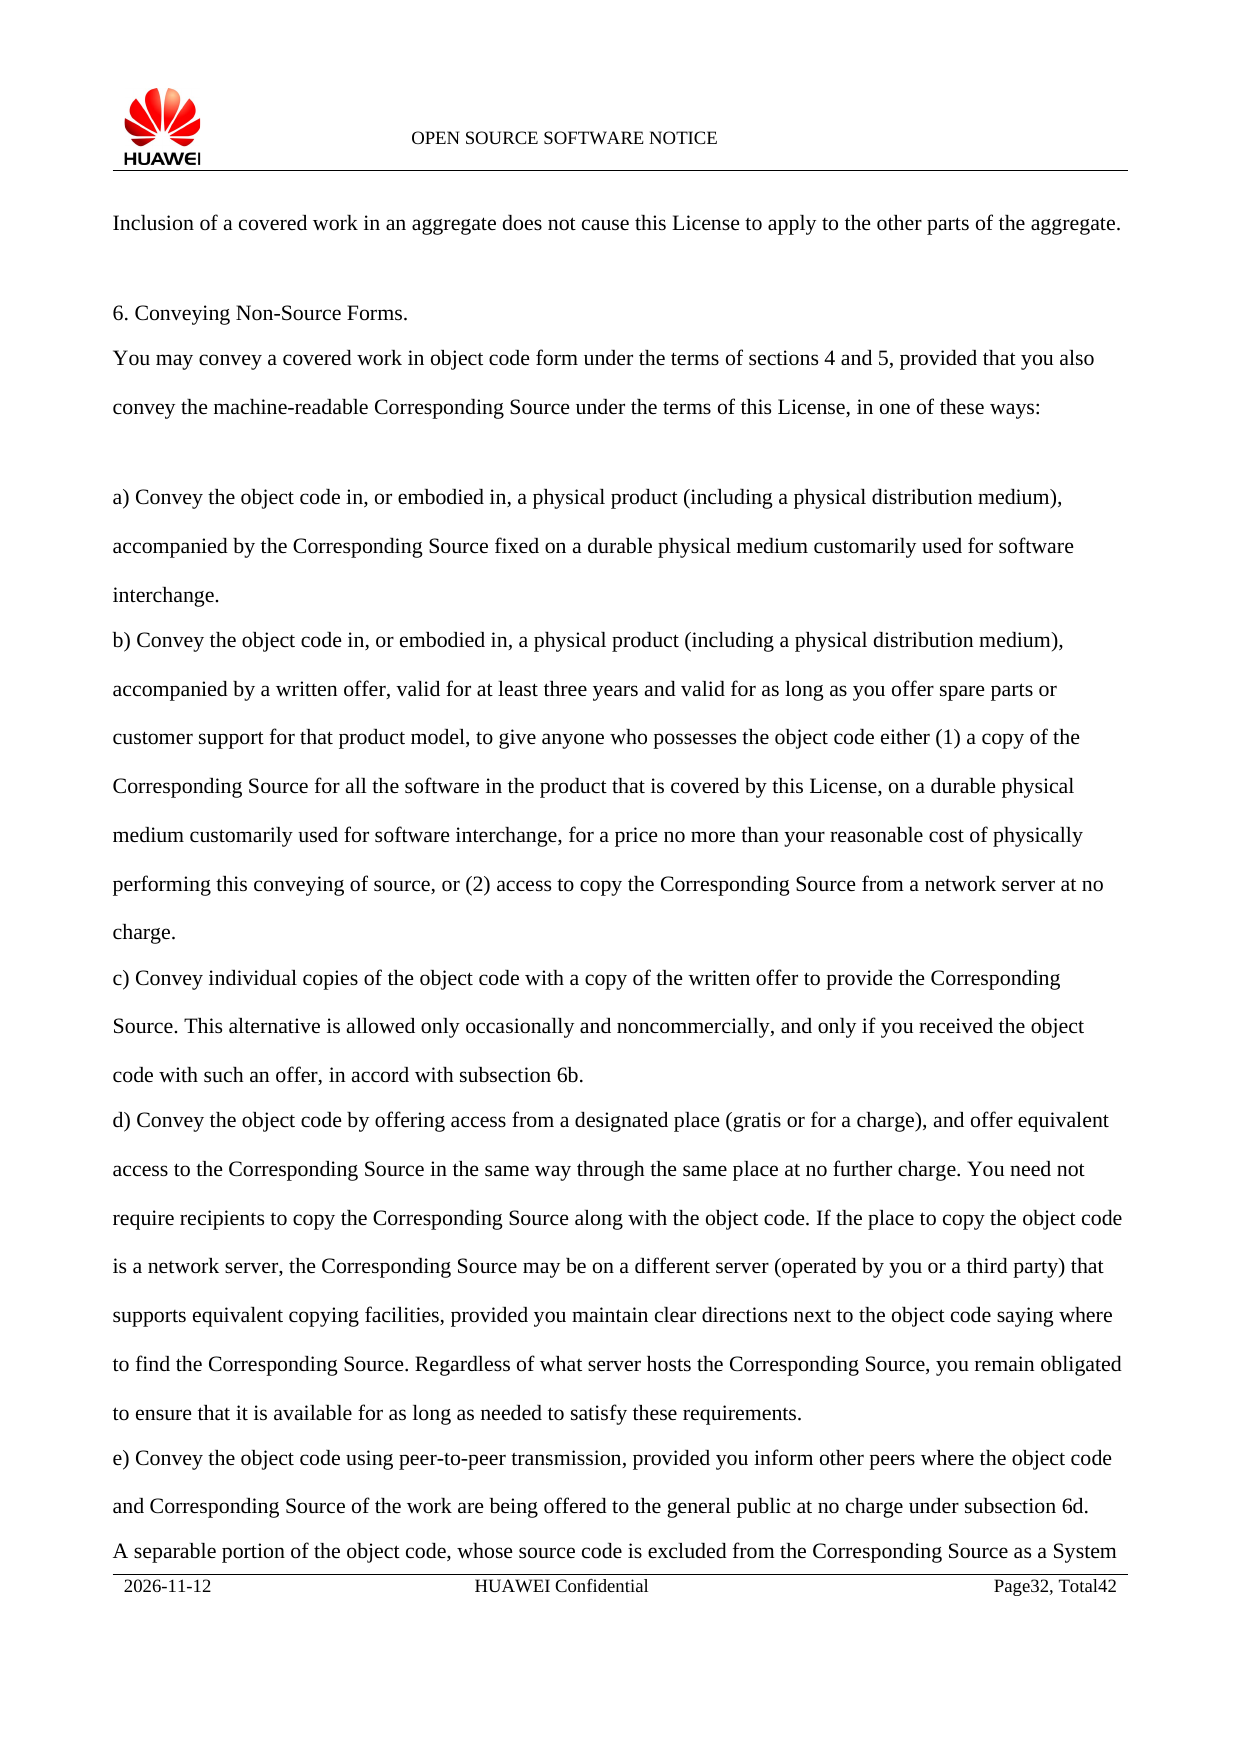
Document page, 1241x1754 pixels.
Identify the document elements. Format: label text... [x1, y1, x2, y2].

text e) Convey the object code using peer-to-peer transmission, provided you inform other peers where the object code and Corresponding Source of the work are being offered to the general public at no charge under subsection 6d. [112, 1441, 1128, 1522]
text 6. Conveying Non-Source Forms. [112, 297, 1128, 329]
text b) Convey the object code in, or embodied in, a physical product (including a physical distribution medium), accompanied by a written offer, valid for at least three years and valid for as long as you offer spare parts or customer support for that product model, to give anyone who possesses the object code either (1) a copy of the Corresponding Source for all the software in the product that is covered by this License, on a durable physical medium customarily used for software interchange, for a price no more than your reasonable cost of physically performing this conveying of source, or (2) access to copy the Corresponding Source from a network server at no charge. [112, 623, 1128, 948]
text c) Convey individual copies of the object code with a copy of the written offer to provide the Corresponding Source. This alternative is allowed only occasionally and noncommercially, and only if you received the object code with such an offer, in accord with subsection 6b. [112, 961, 1128, 1091]
text You may convey a covered work in object code form under the terms of sections 4 and 5, provided that you also convey the machine-readable Corresponding Source under the terms of this License, in one of these ways: [112, 342, 1128, 423]
picture [124, 88, 201, 165]
text d) Convey the object code by offering access from a designated place (gratis or for a charge), and offer equivalent access to the Corresponding Source in the same way through the same place at no further charge. You need not require recipients to copy the Corresponding Source along with the object code. If the place to copy the object code is a network server, the Corresponding Source may be on a different server (operated by you or a third party) that supports equivalent copying facilities, provided you maintain clear directions next to the object code saying where to find the Corresponding Source. Regardless of what server hosts the Corresponding Source, you remain obligated to ensure that it is available for as long as needed to satisfy these requirements. [112, 1103, 1128, 1428]
text a) Convey the object code in, or embodied in, a physical product (including a physical distribution medium), accompanied by the Corresponding Source fixed on a durable physical medium customarily used for software interchange. [112, 481, 1128, 611]
